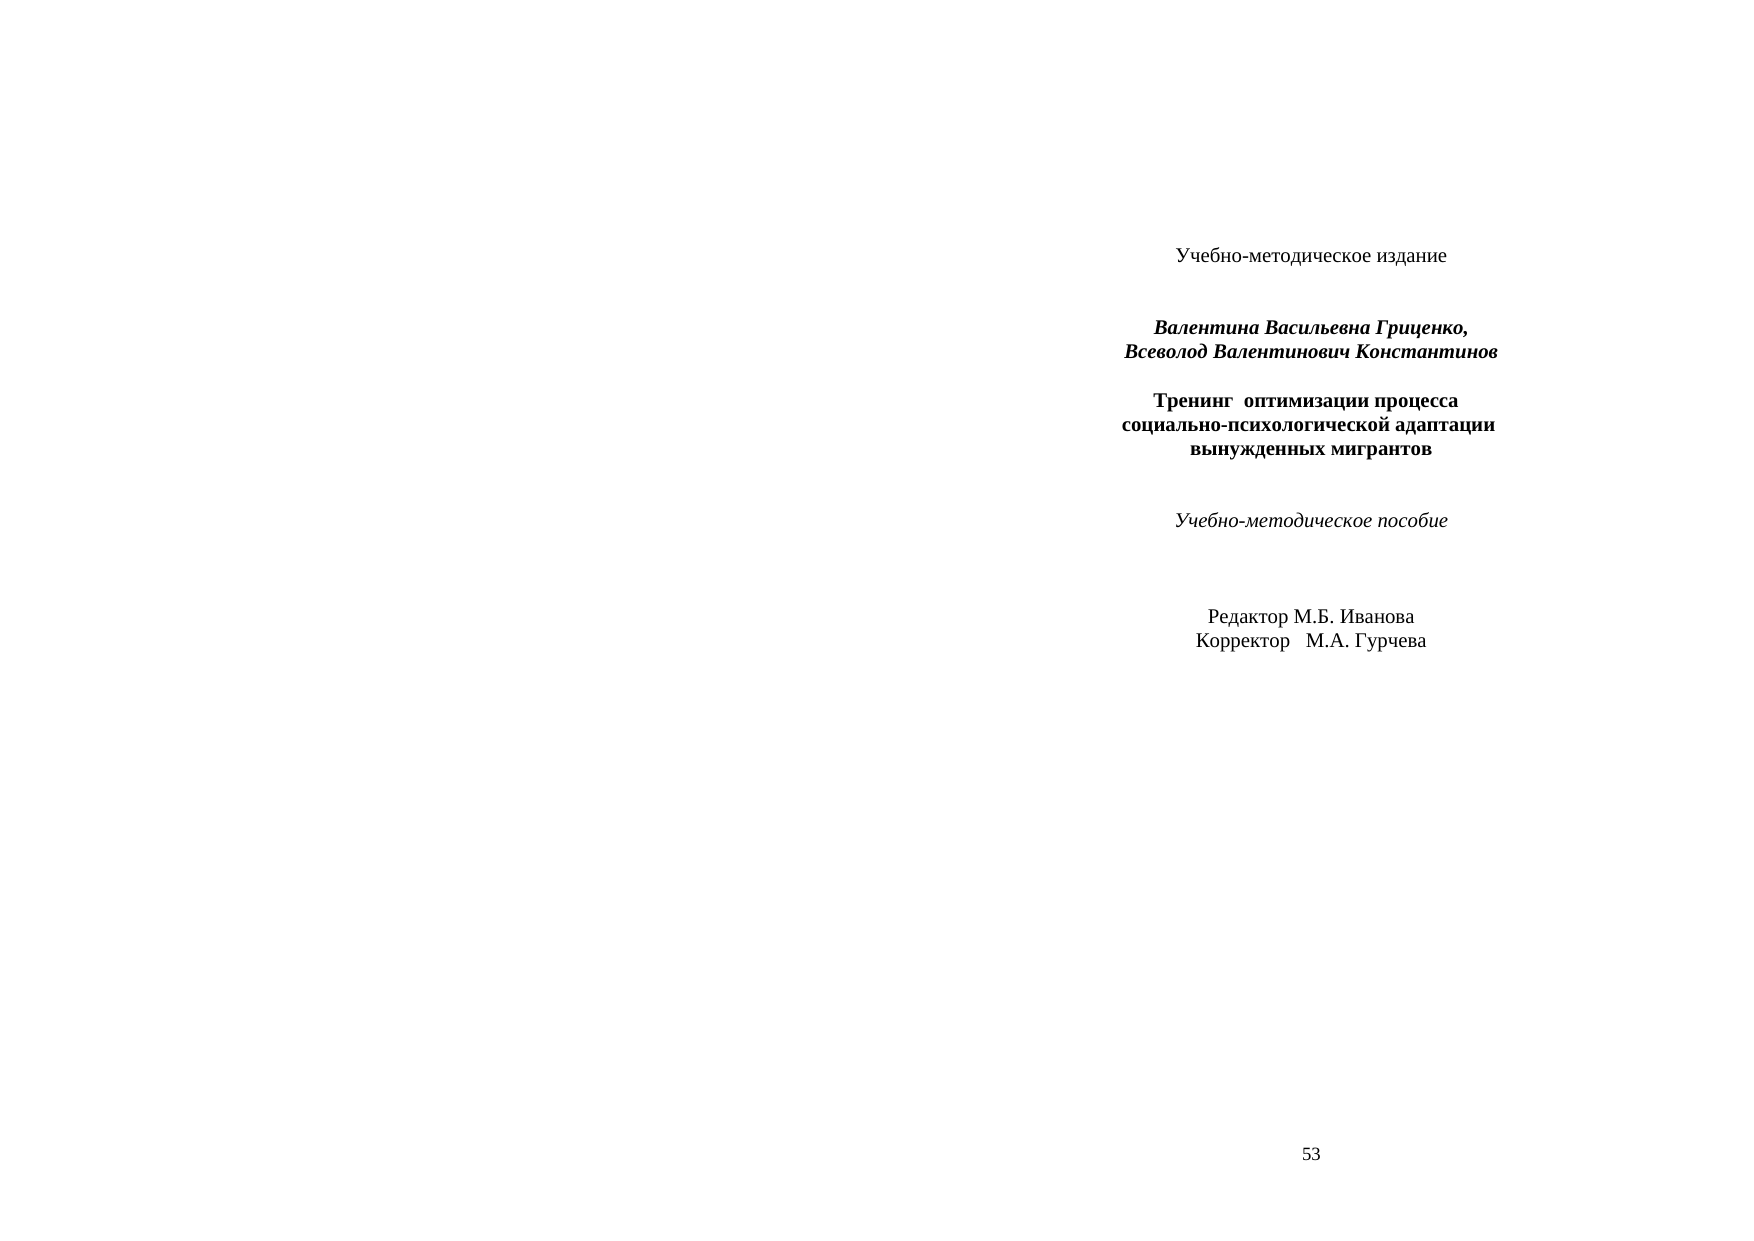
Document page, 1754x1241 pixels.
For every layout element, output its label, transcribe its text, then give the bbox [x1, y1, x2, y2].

text Тренинг оптимизации процесса социально-психологической адаптации вынужденных мигрантов [986, 387, 1636, 460]
text Валентина Васильевна Гриценко, [986, 315, 1636, 339]
text Учебно-методическое пособие [986, 508, 1636, 532]
text Учебно-методическое издание [986, 243, 1636, 267]
text Всеволод Валентинович Константинов [986, 339, 1636, 363]
text Корректор М.А. Гурчева [986, 628, 1636, 652]
text Редактор М.Б. Иванова [986, 604, 1636, 628]
